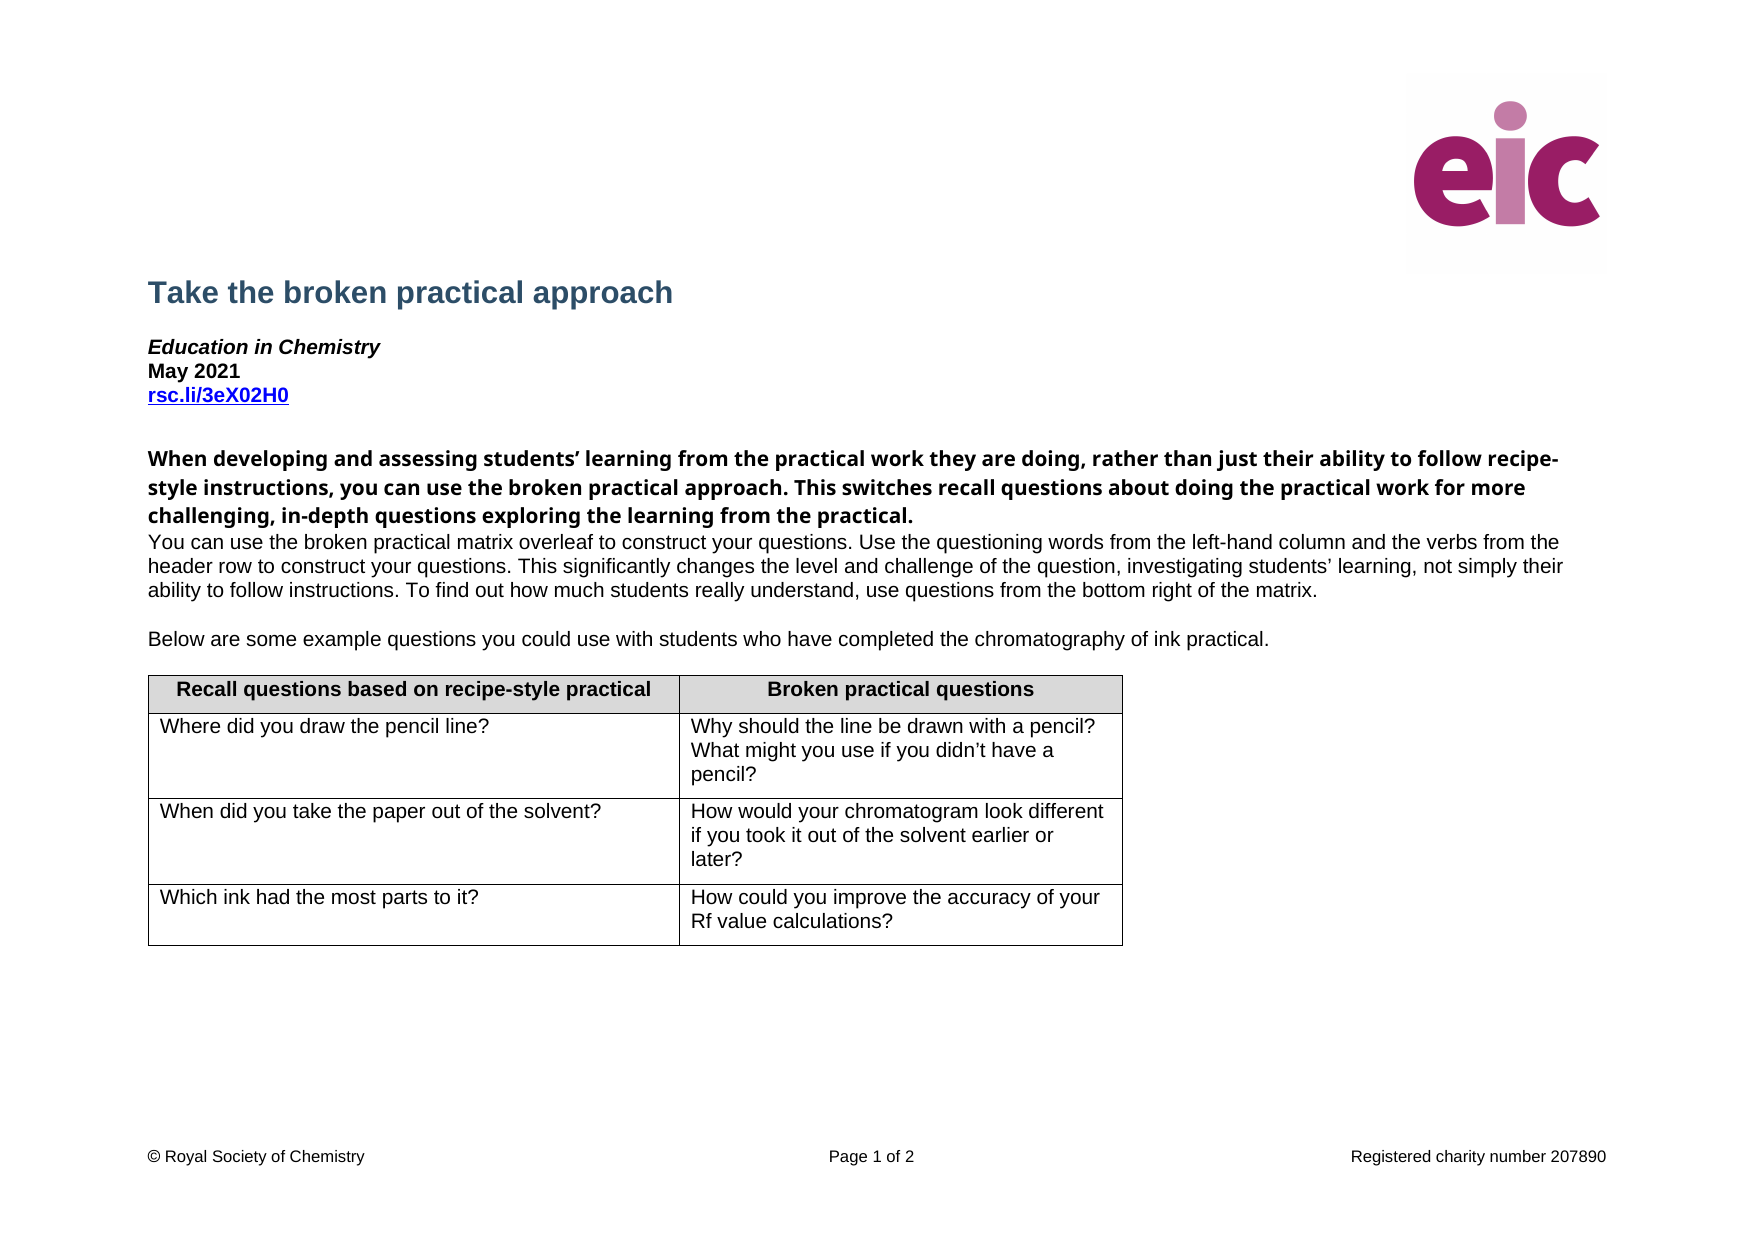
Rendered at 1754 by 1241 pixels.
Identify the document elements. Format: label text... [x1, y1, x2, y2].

picture [1406, 73, 1607, 274]
table_header Recall questions based on recipe-style practical [149, 676, 679, 713]
table_cell How would your chromatogram look different if you took it out of the solvent earlier or later? [680, 799, 1122, 884]
text Below are some example questions you could use with students who have completed the chromatography of ink practical. [148, 626, 1606, 650]
table_cell Why should the line be drawn with a pencil? What might you use if you didn’t have a pencil? [680, 714, 1122, 798]
text You can use the broken practical matrix overleaf to construct your questions. Use the questioning words from the left-hand column and the verbs from the header row to construct your questions. This significantly changes the level and challenge of the question, investigating students’ learning, not simply their ability to follow instructions. To find out how much students really understand, use questions from the bottom right of the matrix. [148, 529, 1606, 601]
subtitle When developing and assessing students’ learning from the practical work they are doing, rather than just their ability to follow recipe-style instructions, you can use the broken practical approach. This switches recall questions about doing the practical work for more challenging, in-depth questions exploring the learning from the practical. [914, 444, 1606, 529]
subtitle Take the broken practical approach [148, 274, 1606, 310]
table_cell How could you improve the accuracy of your Rf value calculations? [680, 885, 1122, 945]
text Education in Chemistry May 2021 rsc.li/3eX02H0 [148, 335, 1606, 407]
table_cell Where did you draw the pencil line? [149, 714, 679, 798]
table_cell When did you take the paper out of the solvent? [149, 799, 679, 884]
table_cell Which ink had the most parts to it? [149, 885, 679, 945]
table_header Broken practical questions [680, 676, 1122, 713]
